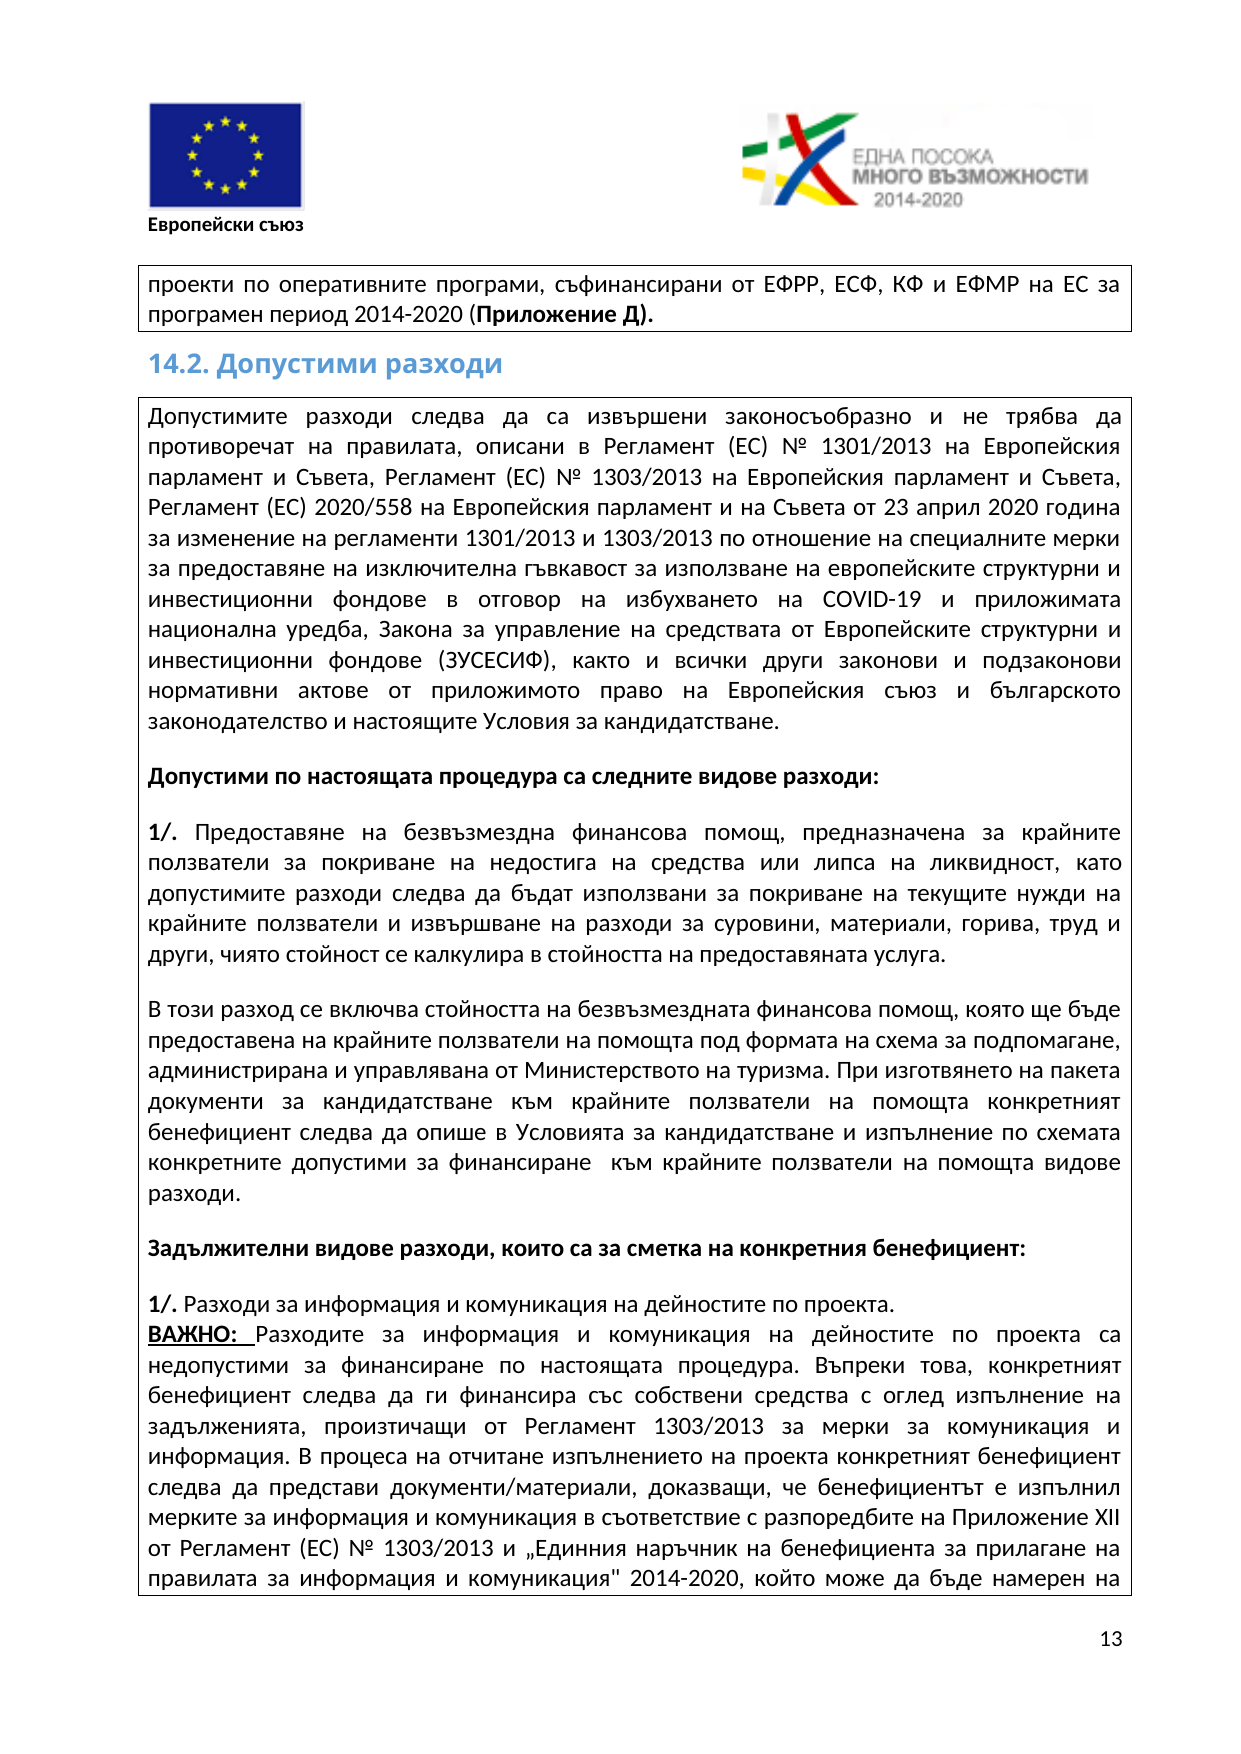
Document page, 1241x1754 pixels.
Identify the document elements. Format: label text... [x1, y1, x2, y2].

text Задължителни видове разходи, които са за сметка на конкретния бенефициент: [139, 1229, 1131, 1263]
text Допустимите разходи следва да са извършени законосъобразно и не трябва да противоречат на правилата, описани в Регламент (ЕС) № 1301/2013 на Европейския парламент и Съвета, Регламент (ЕС) № 1303/2013 на Европейския парламент и Съвета, Регламент (ЕС) 2020/558 на Европейския парламент и на Съвета от 23 април 2020 година за изменение на регламенти 1301/2013 и 1303/2013 по отношение на специалните мерки за предоставяне на изключителна гъвкавост за използване на европейските структурни и инвестиционни фондове в отговор на избухването на COVID-19 и приложимата национална уредба, Закона за управление на средствата от Европейските структурни и инвестиционни фондове (ЗУСЕСИФ), както и всички други законови и подзаконови нормативни актове от приложимото право на Европейския съюз и българското законодателство и настоящите Условия за кандидатстване. [139, 398, 1131, 736]
text Допустими по настоящата процедура са следните видове разходи: [139, 757, 1131, 791]
subtitle 14.2. Допустими разходи [148, 344, 1122, 381]
text В този разход се включва стойността на безвъзмездната финансова помощ, която ще бъде предоставена на крайните ползватели на помощта под формата на схема за подпомагане, администрирана и управлявана от Министерството на туризма. При изготвянето на пакета документи за кандидатстване към крайните ползватели на помощта конкретният бенефициент следва да опише в Условията за кандидатстване и изпълнение по схемата конкретните допустими за финансиране към крайните ползватели на помощта видове разходи. [139, 991, 1131, 1207]
text 1/. Разходи за информация и комуникация на дейностите по проекта. [139, 1285, 1131, 1315]
picture [739, 103, 1093, 212]
text 1/. Предоставяне на безвъзмездна финансова помощ, предназначена за крайните ползватели за покриване на недостига на средства или липса на ликвидност, като допустимите разходи следва да бъдат използвани за покриване на текущите нужди на крайните ползватели и извършване на разходи за суровини, материали, горива, труд и други, чиято стойност се калкулира в стойността на предоставяната услуга. [139, 813, 1131, 969]
picture [147, 101, 306, 212]
